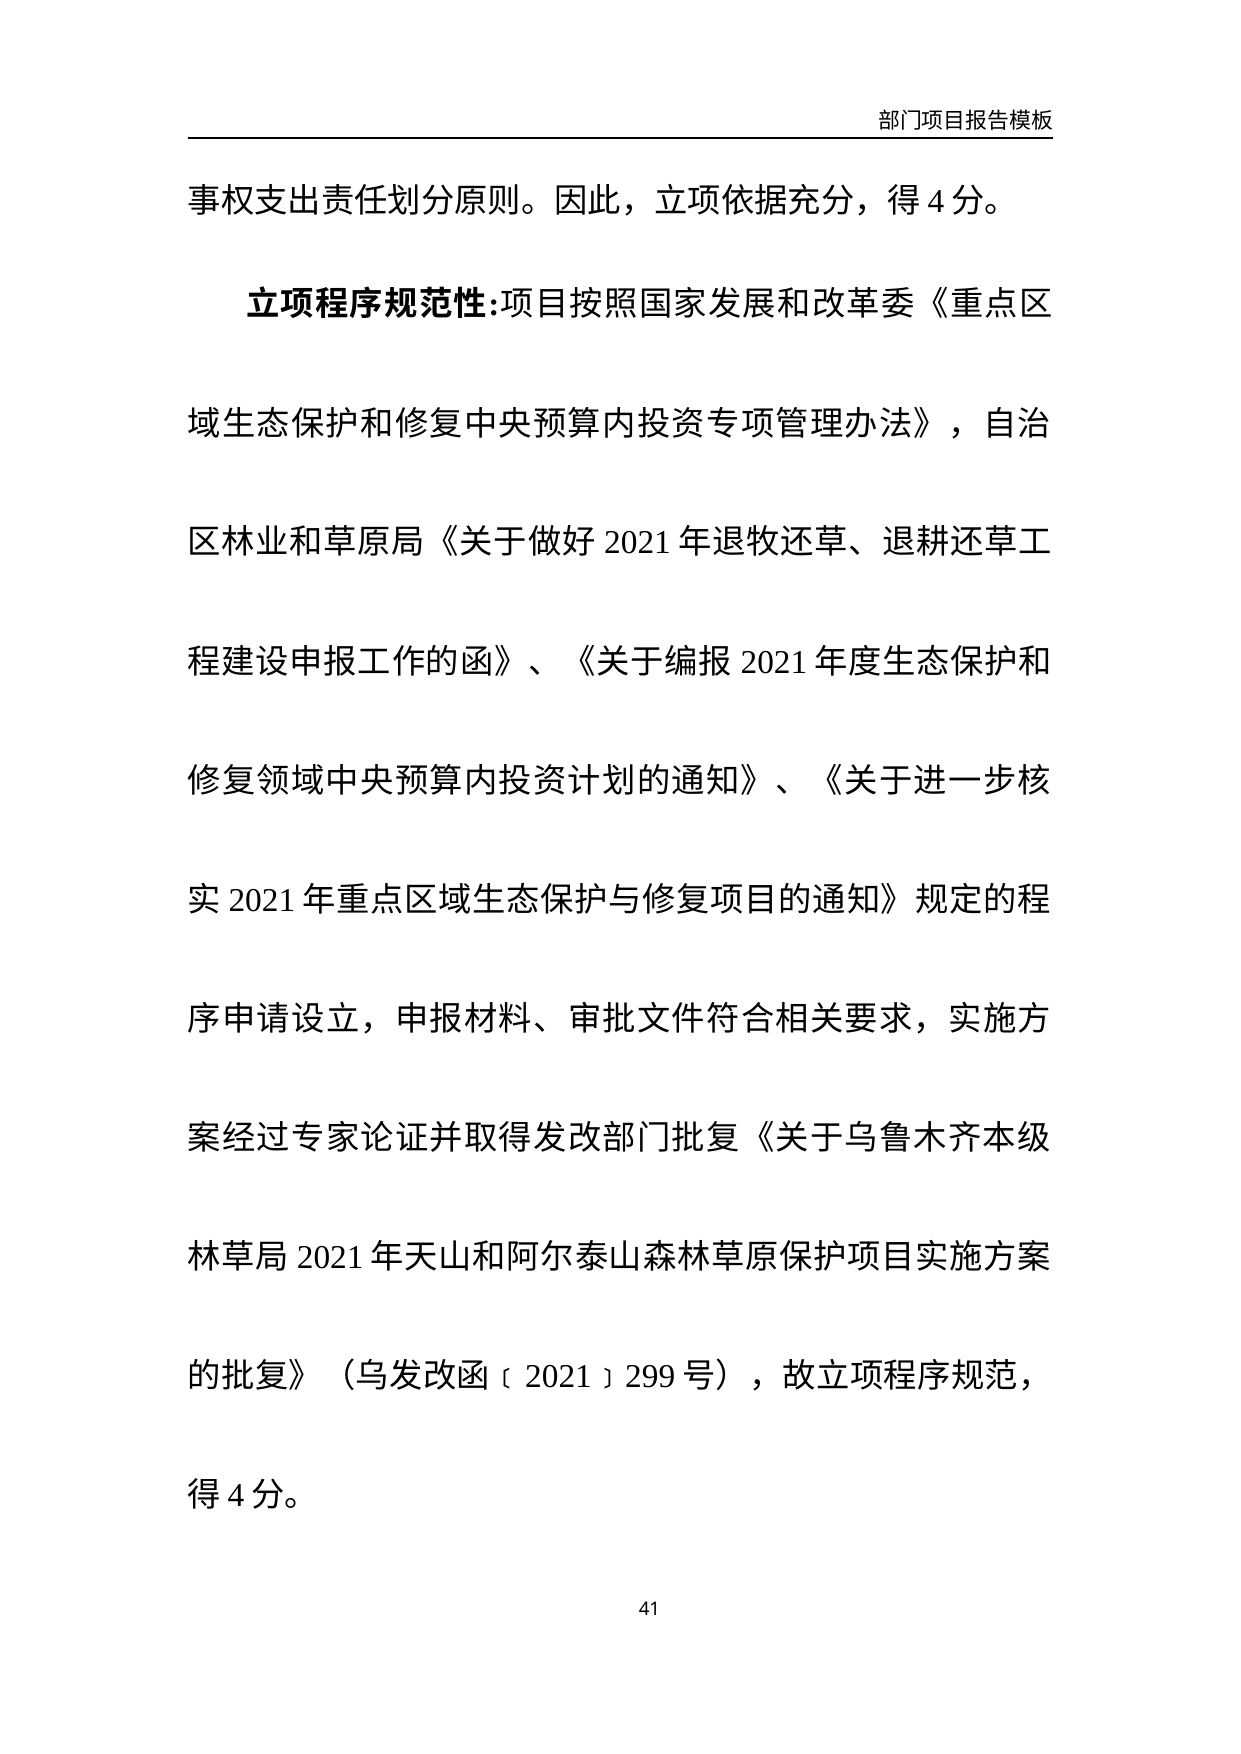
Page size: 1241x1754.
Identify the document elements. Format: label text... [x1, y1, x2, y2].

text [187, 158, 1053, 238]
text 立项程序规范性:项目按照国家发展和改革委《重点区域生态保护和修复中央预算内投资专项管理办法》，自治区林业和草原局《关于做好2021年退牧还草、退耕还草工程建设申报工作的函》、《关于编报2021年度生态保护和修复领域中央预算内投资计划的通知》、《关于进一步核实2021年重点区域生态保护与修复项目的通知》规定的程序申请设立，申报材料、审批文件符合相关要求，实施方案经过专家论证并取得发改部门批复《关于乌鲁木齐本级林草局2021年天山和阿尔泰山森林草原保护项目实施方案的批复》（乌发改函﹝2021﹞299号），故立项程序规范，得4分。 [187, 262, 1053, 1532]
